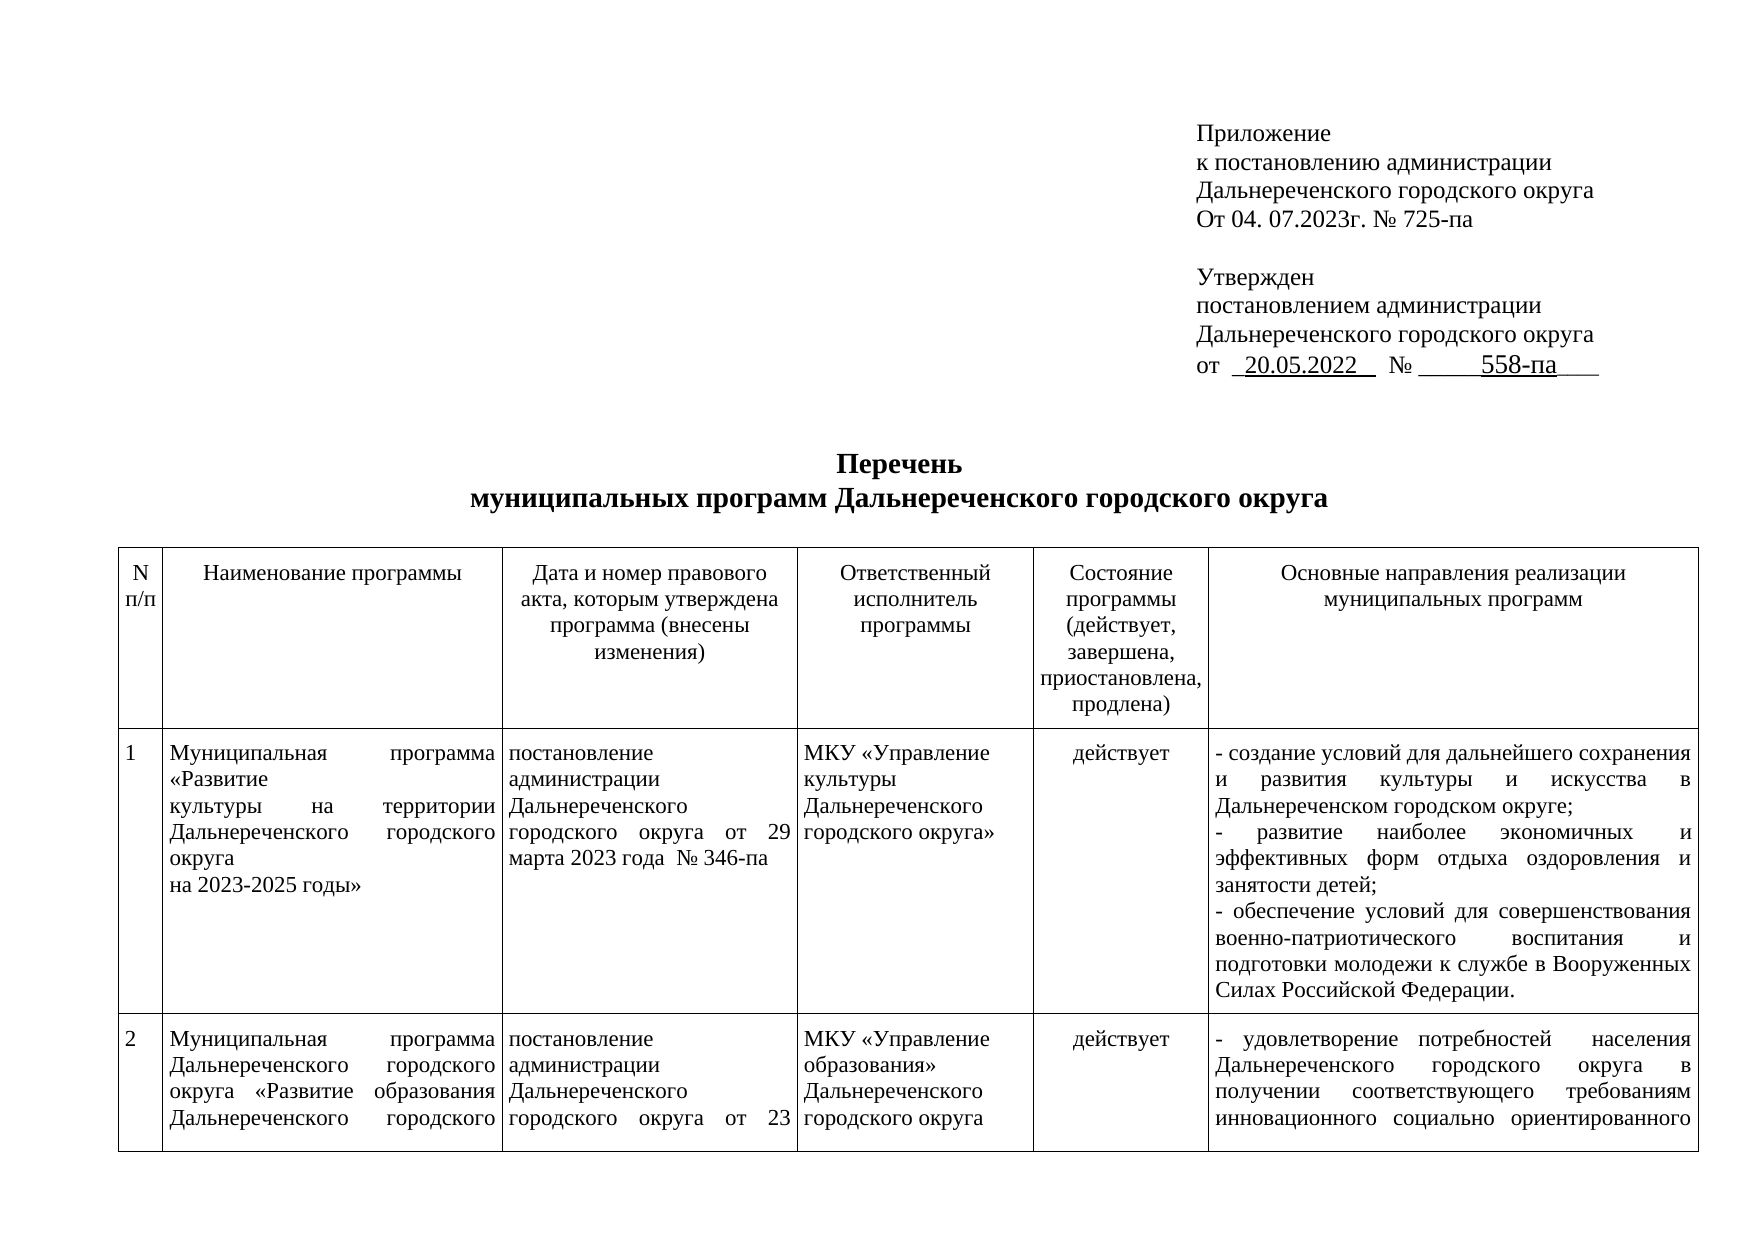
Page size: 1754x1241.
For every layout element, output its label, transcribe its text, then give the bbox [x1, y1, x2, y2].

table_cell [1209, 1014, 1698, 1151]
table_header Наименование программы [163, 548, 502, 727]
text Утвержден [118, 262, 1680, 291]
table_cell действует [1034, 1014, 1208, 1151]
text от _20.05.2022_ № _____558-па____ [118, 348, 1680, 379]
table_cell МКУ «Управление культуры Дальнереченского городского округа» [798, 729, 1033, 1013]
text Перечень [118, 446, 1680, 480]
text Приложение [118, 118, 1680, 147]
text Дальнереченского городского округа [118, 176, 1680, 204]
text муниципальных программ Дальнереченского городского округа [118, 480, 1680, 513]
text Дальнереченского городского округа [118, 319, 1680, 348]
table_header N п/п [119, 548, 162, 727]
table_header Дата и номер правового акта, которым утверждена программа (внесены изменения) [503, 548, 797, 727]
table_header Основные направления реализации муниципальных программ [1209, 548, 1698, 727]
text постановлением администрации [118, 291, 1680, 319]
text От 04. 07.2023г. № 725-па [118, 204, 1680, 233]
table_cell действует [1034, 729, 1208, 1013]
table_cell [163, 1014, 502, 1151]
table_cell 1 [119, 729, 162, 1013]
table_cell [798, 1014, 1033, 1151]
table_cell 2 [119, 1014, 162, 1151]
table_cell постановление администрации Дальнереченского городского округа от 29 марта 2023 года № 346-па [503, 729, 797, 1013]
table_cell - создание условий для дальнейшего сохранения и развития культуры и искусства в Дальнереченском городском округе; - развитие наиболее экономичных и эффективных форм отдыха оздоровления и занятости детей; - обеспечение условий для совершенствования военно-патриотического воспитания и подготовки молодежи к службе в Вооруженных Силах Российской Федерации. [1209, 729, 1698, 1013]
table_header Ответственный исполнитель программы [798, 548, 1033, 727]
text к постановлению администрации [118, 147, 1680, 176]
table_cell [503, 1014, 797, 1151]
table_cell Муниципальная программа «Развитие культуры на территории Дальнереченского городского округа на 2023-2025 годы» [163, 729, 502, 1013]
table_header Состояние программы (действует, завершена, приостановлена, продлена) [1034, 548, 1208, 727]
